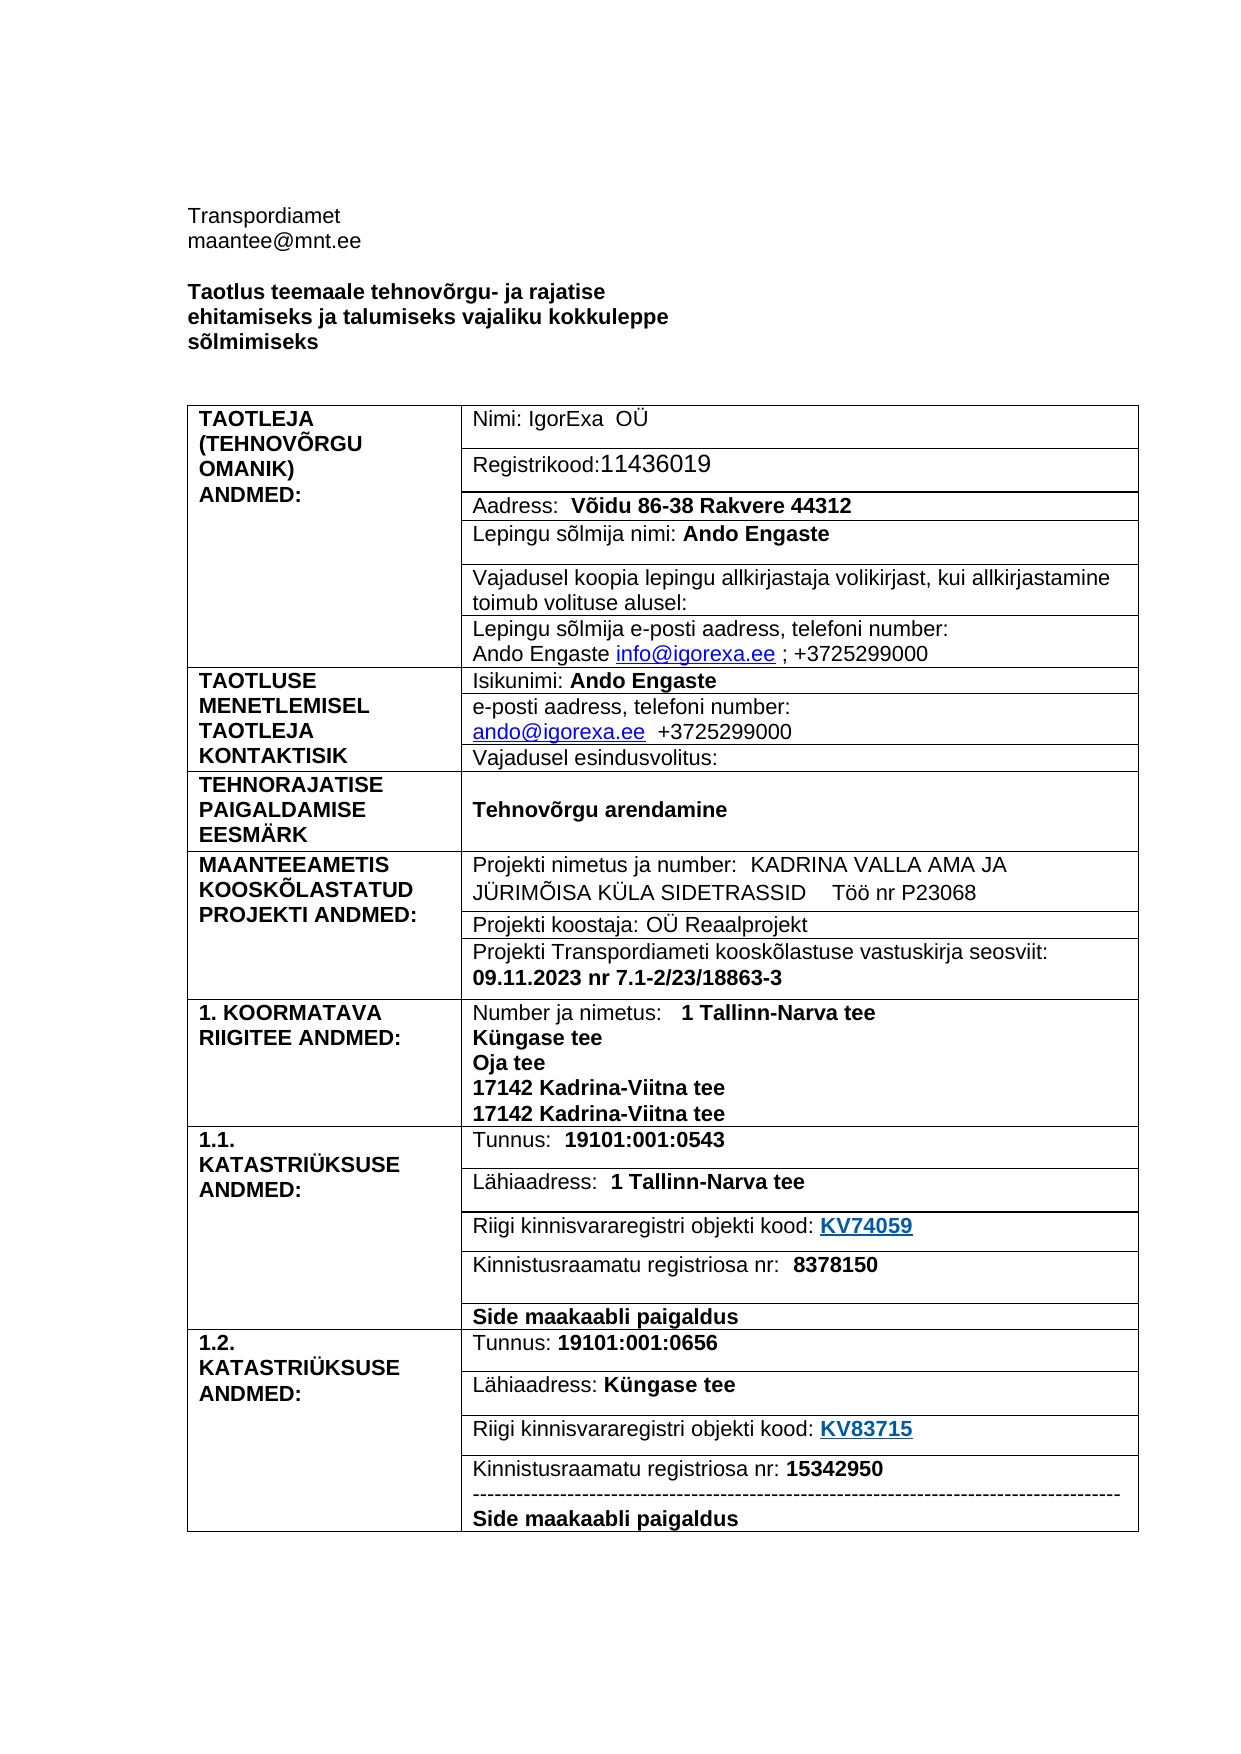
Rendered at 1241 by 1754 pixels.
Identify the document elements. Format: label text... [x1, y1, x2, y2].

table_cell Lähiaadress: Küngase tee [462, 1372, 1138, 1415]
table_cell Tunnus: 19101:001:0656 [462, 1330, 1138, 1371]
table_cell Registrikood:11436019 [462, 449, 1138, 491]
table_cell Aadress: Võidu 86-38 Rakvere 44312 [462, 493, 1138, 520]
table_cell Riigi kinnisvararegistri objekti kood: KV74059 [462, 1213, 1138, 1251]
table_cell Vajadusel esindusvolitus: [462, 745, 1138, 771]
table_cell TAOTLUSE MENETLEMISEL TAOTLEJA KONTAKTISIK [188, 668, 461, 771]
table_cell 1.2. KATASTRIÜKSUSE ANDMED: [188, 1330, 461, 1531]
table_cell Projekti koostaja: OÜ Reaalprojekt [462, 912, 1138, 938]
table_cell 1.1. KATASTRIÜKSUSE ANDMED: [188, 1127, 461, 1329]
table_cell Lähiaadress: 1 Tallinn-Narva tee [462, 1169, 1138, 1211]
table_cell Tunnus: 19101:001:0543 [462, 1127, 1138, 1167]
table_cell Isikunimi: Ando Engaste [462, 668, 1138, 693]
table_cell Riigi kinnisvararegistri objekti kood: KV83715 [462, 1416, 1138, 1454]
table_header TAOTLEJA (TEHNOVÕRGU OMANIK) ANDMED: [188, 406, 461, 667]
table_cell Tehnovõrgu arendamine [462, 772, 1138, 851]
table_cell Kinnistusraamatu registriosa nr: 8378150 [462, 1252, 1138, 1303]
table_cell e-posti aadress, telefoni number: ando@igorexa.ee +3725299000 [462, 694, 1138, 744]
text maantee@mnt.ee [187, 228, 1140, 253]
text sõlmimiseks [187, 329, 1140, 354]
text ehitamiseks ja talumiseks vajaliku kokkuleppe [187, 304, 1140, 329]
table_cell MAANTEEAMETIS KOOSKÕLASTATUD PROJEKTI ANDMED: [188, 852, 461, 998]
table_cell Side maakaabli paigaldus [462, 1304, 1138, 1329]
text Transpordiamet [187, 203, 1140, 228]
table_cell Kinnistusraamatu registriosa nr: 15342950 ----------------------------------------------------------------------------------------- Side maakaabli paigaldus [462, 1456, 1138, 1531]
table_cell Lepingu sõlmija nimi: Ando Engaste [462, 521, 1138, 564]
table_cell Lepingu sõlmija e-posti aadress, telefoni number: Ando Engaste info@igorexa.ee ; +3725299000 [462, 616, 1138, 667]
table_header Nimi: IgorExa OÜ [462, 406, 1138, 448]
table_cell Number ja nimetus: 1 Tallinn-Narva tee Küngase tee Oja tee 17142 Kadrina-Viitna tee 17142 Kadrina-Viitna tee [462, 1000, 1138, 1126]
table_cell 1. KOORMATAVA RIIGITEE ANDMED: [188, 1000, 461, 1126]
table_cell Projekti Transpordiameti kooskõlastuse vastuskirja seosviit: 09.11.2023 nr 7.1-2/23/18863-3 [462, 939, 1138, 998]
text Taotlus teemaale tehnovõrgu- ja rajatise [187, 279, 1140, 304]
table_cell TEHNORAJATISE PAIGALDAMISE EESMÄRK [188, 772, 461, 851]
table_cell Vajadusel koopia lepingu allkirjastaja volikirjast, kui allkirjastamine toimub volituse alusel: [462, 565, 1138, 615]
table_cell Projekti nimetus ja number: KADRINA VALLA AMA JA JÜRIMÕISA KÜLA SIDETRASSID Töö nr P23068 [462, 852, 1138, 911]
